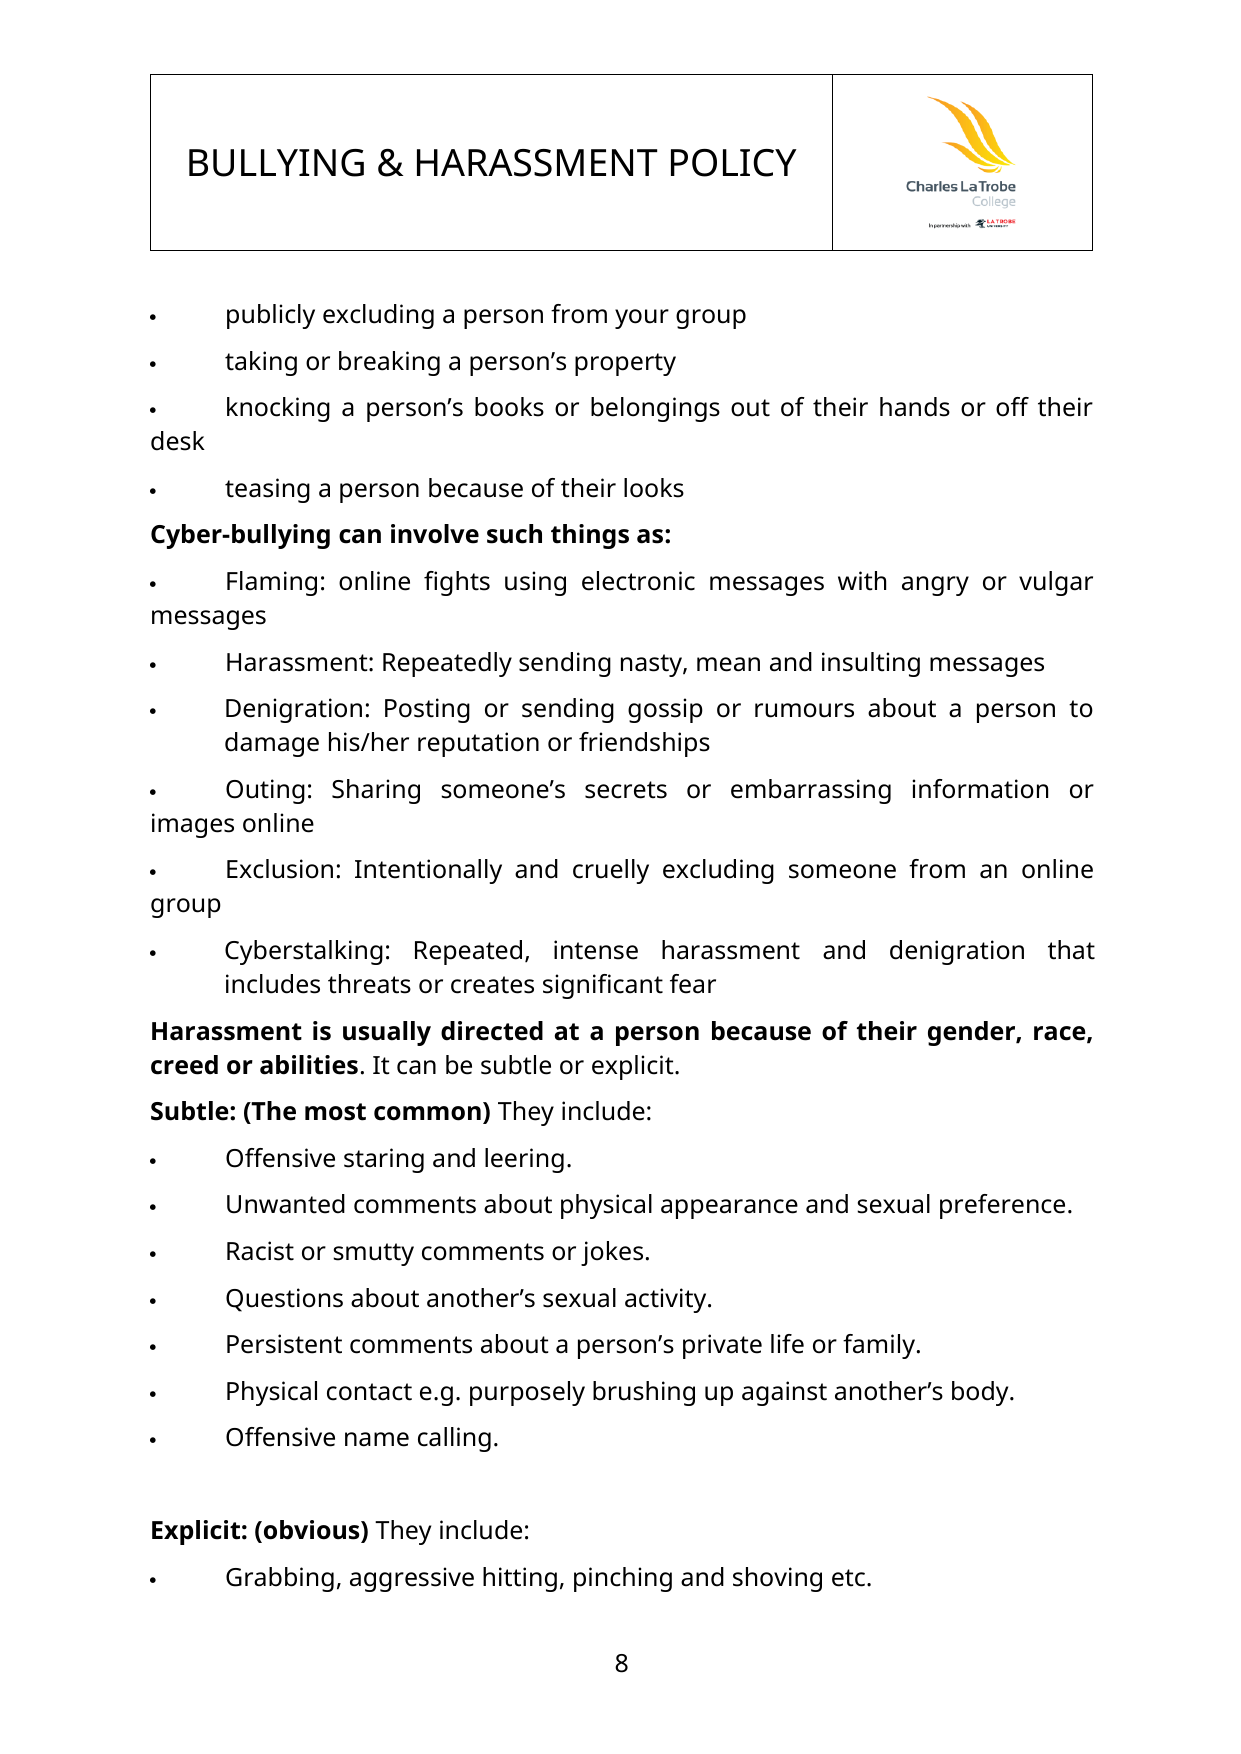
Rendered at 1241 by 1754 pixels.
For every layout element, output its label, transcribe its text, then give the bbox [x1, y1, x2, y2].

list taking or breaking a person’s property [150, 343, 1095, 377]
picture [893, 90, 1033, 237]
list Offensive name calling. [150, 1420, 1095, 1454]
text Cyber-bullying can involve such things as: [150, 517, 1095, 551]
list teasing a person because of their looks [150, 471, 1095, 504]
list Denigration: Posting or sending gossip or rumours about a person to damage his/her reputation or friendships [150, 691, 1095, 759]
list Offensive staring and leering. [150, 1141, 1095, 1174]
list Persistent comments about a person’s private life or family. [150, 1327, 1095, 1361]
list Exclusion: Intentionally and cruelly excluding someone from an online group [150, 852, 1095, 920]
list Outing: Sharing someone’s secrets or embarrassing information or images online [150, 771, 1095, 839]
list Racist or smutty comments or jokes. [150, 1234, 1095, 1268]
text Explicit: (obvious) They include: [150, 1513, 1095, 1547]
list Harassment: Repeatedly sending nasty, mean and insulting messages [150, 644, 1095, 678]
list Unwanted comments about physical appearance and sexual preference. [150, 1187, 1095, 1221]
list publicly excluding a person from your group [150, 297, 1095, 331]
list Cyberstalking: Repeated, intense harassment and denigration that includes threats or creates significant fear [150, 933, 1095, 1001]
list Flaming: online fights using electronic messages with angry or vulgar messages [150, 564, 1095, 632]
list Physical contact e.g. purposely brushing up against another’s body. [150, 1373, 1095, 1407]
text Harassment is usually directed at a person because of their gender, race, creed or abilities. It can be subtle or explicit. [150, 1013, 1095, 1081]
list knocking a person’s books or belongings out of their hands or off their desk [150, 390, 1095, 458]
list Grabbing, aggressive hitting, pinching and shoving etc. [150, 1559, 1095, 1594]
text Subtle: (The most common) They include: [150, 1094, 1095, 1128]
list Questions about another’s sexual activity. [150, 1280, 1095, 1314]
